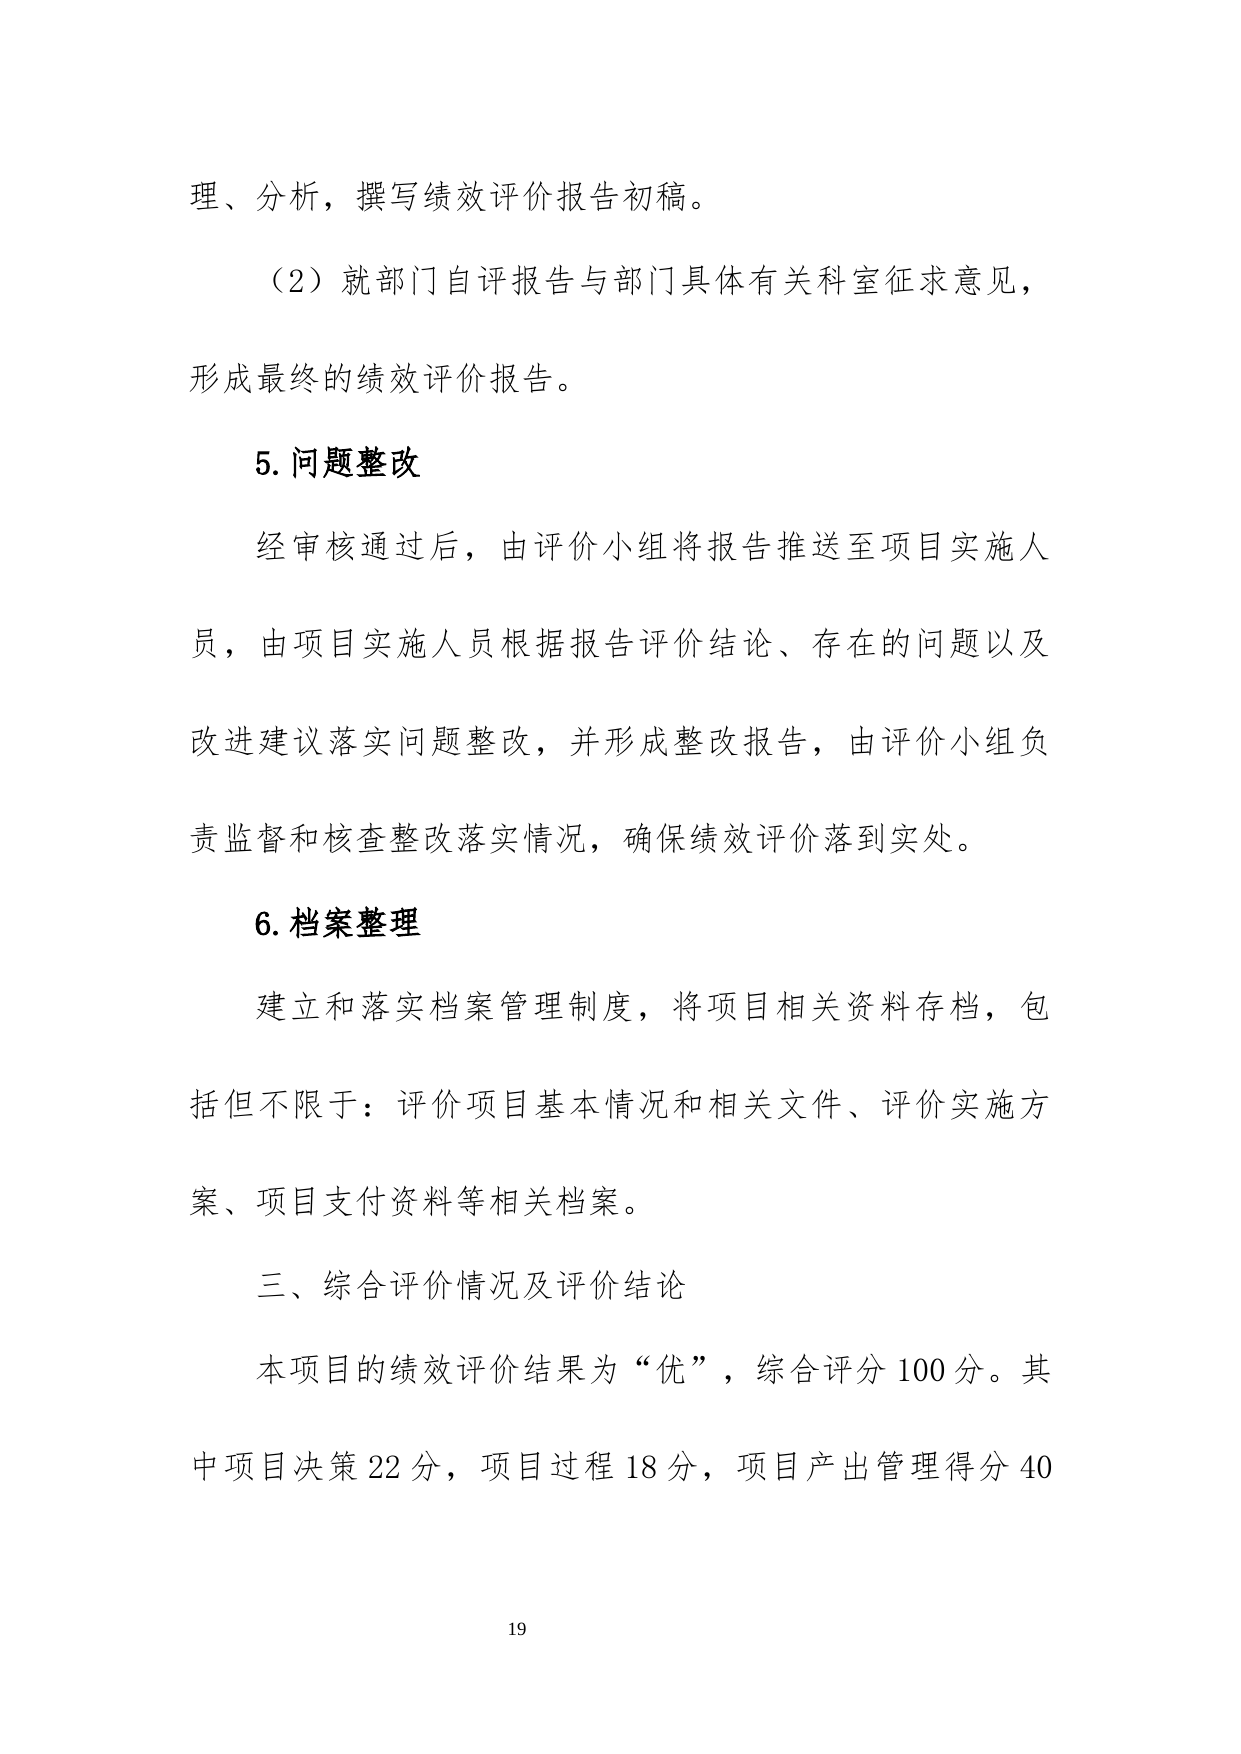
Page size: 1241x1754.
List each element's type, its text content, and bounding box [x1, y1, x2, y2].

subtitle 三、综合评价情况及评价结论 [187, 1251, 1053, 1316]
text 5.问题整改 [187, 427, 1053, 492]
text （2）就部门自评报告与部门具体有关科室征求意见，形成最终的绩效评价报告。 [187, 246, 1053, 408]
text 6.档案整理 [187, 888, 1053, 953]
text 经审核通过后，由评价小组将报告推送至项目实施人员，由项目实施人员根据报告评价结论、存在的问题以及改进建议落实问题整改，并形成整改报告，由评价小组负责监督和核查整改落实情况，确保绩效评价落到实处。 [187, 511, 1053, 869]
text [187, 1335, 1053, 1497]
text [187, 162, 1053, 227]
text 建立和落实档案管理制度，将项目相关资料存档，包括但不限于：评价项目基本情况和相关文件、评价实施方案、项目支付资料等相关档案。 [187, 972, 1053, 1232]
